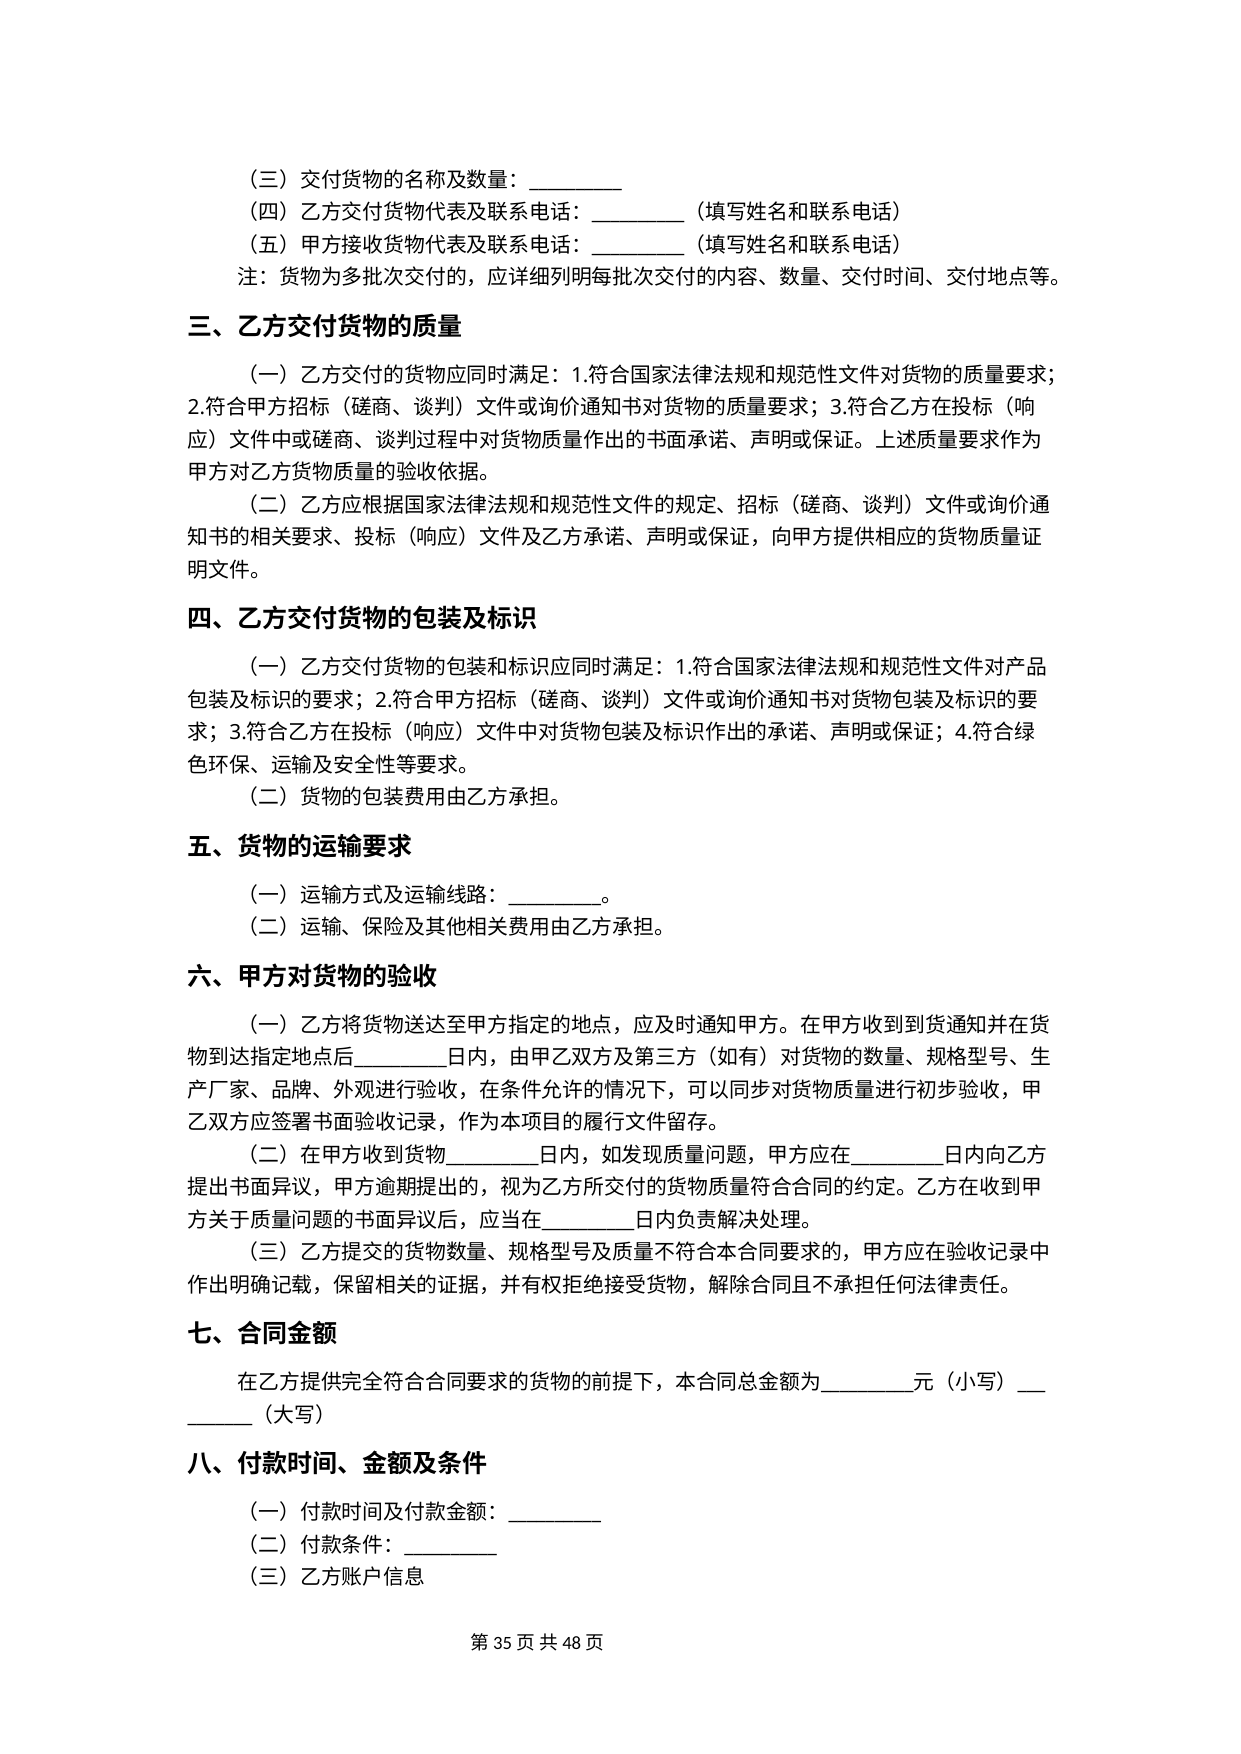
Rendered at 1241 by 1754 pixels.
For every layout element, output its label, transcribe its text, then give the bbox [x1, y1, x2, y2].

text （四）乙方交付货物代表及联系电话：__________（填写姓名和联系电话） [187, 194, 1053, 227]
text 八、付款时间、金额及条件 [187, 1429, 1053, 1494]
text （五）甲方接收货物代表及联系电话：__________（填写姓名和联系电话） [187, 227, 1053, 259]
text （三）交付货物的名称及数量：__________ [187, 162, 1053, 194]
text （二）在甲方收到货物__________日内，如发现质量问题，甲方应在__________日内向乙方提出书面异议，甲方逾期提出的，视为乙方所交付的货物质量符合合同的约定。乙方在收到甲方关于质量问题的书面异议后，应当在__________日内负责解决处理。 [187, 1137, 1053, 1234]
text 在乙方提供完全符合合同要求的货物的前提下，本合同总金额为__________元（小写）__________（大写） [187, 1364, 1053, 1429]
text （一）乙方交付的货物应同时满足：1.符合国家法律法规和规范性文件对货物的质量要求；2.符合甲方招标（磋商、谈判）文件或询价通知书对货物的质量要求；3.符合乙方在投标（响应）文件中或磋商、谈判过程中对货物质量作出的书面承诺、声明或保证。上述质量要求作为甲方对乙方货物质量的验收依据。 [187, 357, 1053, 487]
text 七、合同金额 [187, 1299, 1053, 1364]
text （二）货物的包装费用由乙方承担。 [187, 779, 1053, 812]
text （一）运输方式及运输线路：__________。 [187, 877, 1053, 909]
text 六、甲方对货物的验收 [187, 942, 1053, 1007]
text （三）乙方提交的货物数量、规格型号及质量不符合本合同要求的，甲方应在验收记录中作出明确记载，保留相关的证据，并有权拒绝接受货物，解除合同且不承担任何法律责任。 [187, 1234, 1053, 1299]
text 注：货物为多批次交付的，应详细列明每批次交付的内容、数量、交付时间、交付地点等。 [187, 259, 1053, 292]
text （二）付款条件：__________ [187, 1527, 1053, 1559]
text 三、乙方交付货物的质量 [187, 292, 1053, 357]
text （一）乙方交付货物的包装和标识应同时满足：1.符合国家法律法规和规范性文件对产品包装及标识的要求；2.符合甲方招标（磋商、谈判）文件或询价通知书对货物包装及标识的要求；3.符合乙方在投标（响应）文件中对货物包装及标识作出的承诺、声明或保证；4.符合绿色环保、运输及安全性等要求。 [187, 649, 1053, 779]
text （一）付款时间及付款金额：__________ [187, 1494, 1053, 1527]
text 四、乙方交付货物的包装及标识 [187, 584, 1053, 649]
text （一）乙方将货物送达至甲方指定的地点，应及时通知甲方。在甲方收到到货通知并在货物到达指定地点后__________日内，由甲乙双方及第三方（如有）对货物的数量、规格型号、生产厂家、品牌、外观进行验收，在条件允许的情况下，可以同步对货物质量进行初步验收，甲乙双方应签署书面验收记录，作为本项目的履行文件留存。 [187, 1007, 1053, 1137]
text 五、货物的运输要求 [187, 812, 1053, 877]
text （二）运输、保险及其他相关费用由乙方承担。 [187, 909, 1053, 942]
text （三）乙方账户信息 [187, 1559, 1053, 1592]
text （二）乙方应根据国家法律法规和规范性文件的规定、招标（磋商、谈判）文件或询价通知书的相关要求、投标（响应）文件及乙方承诺、声明或保证，向甲方提供相应的货物质量证明文件。 [187, 487, 1053, 584]
